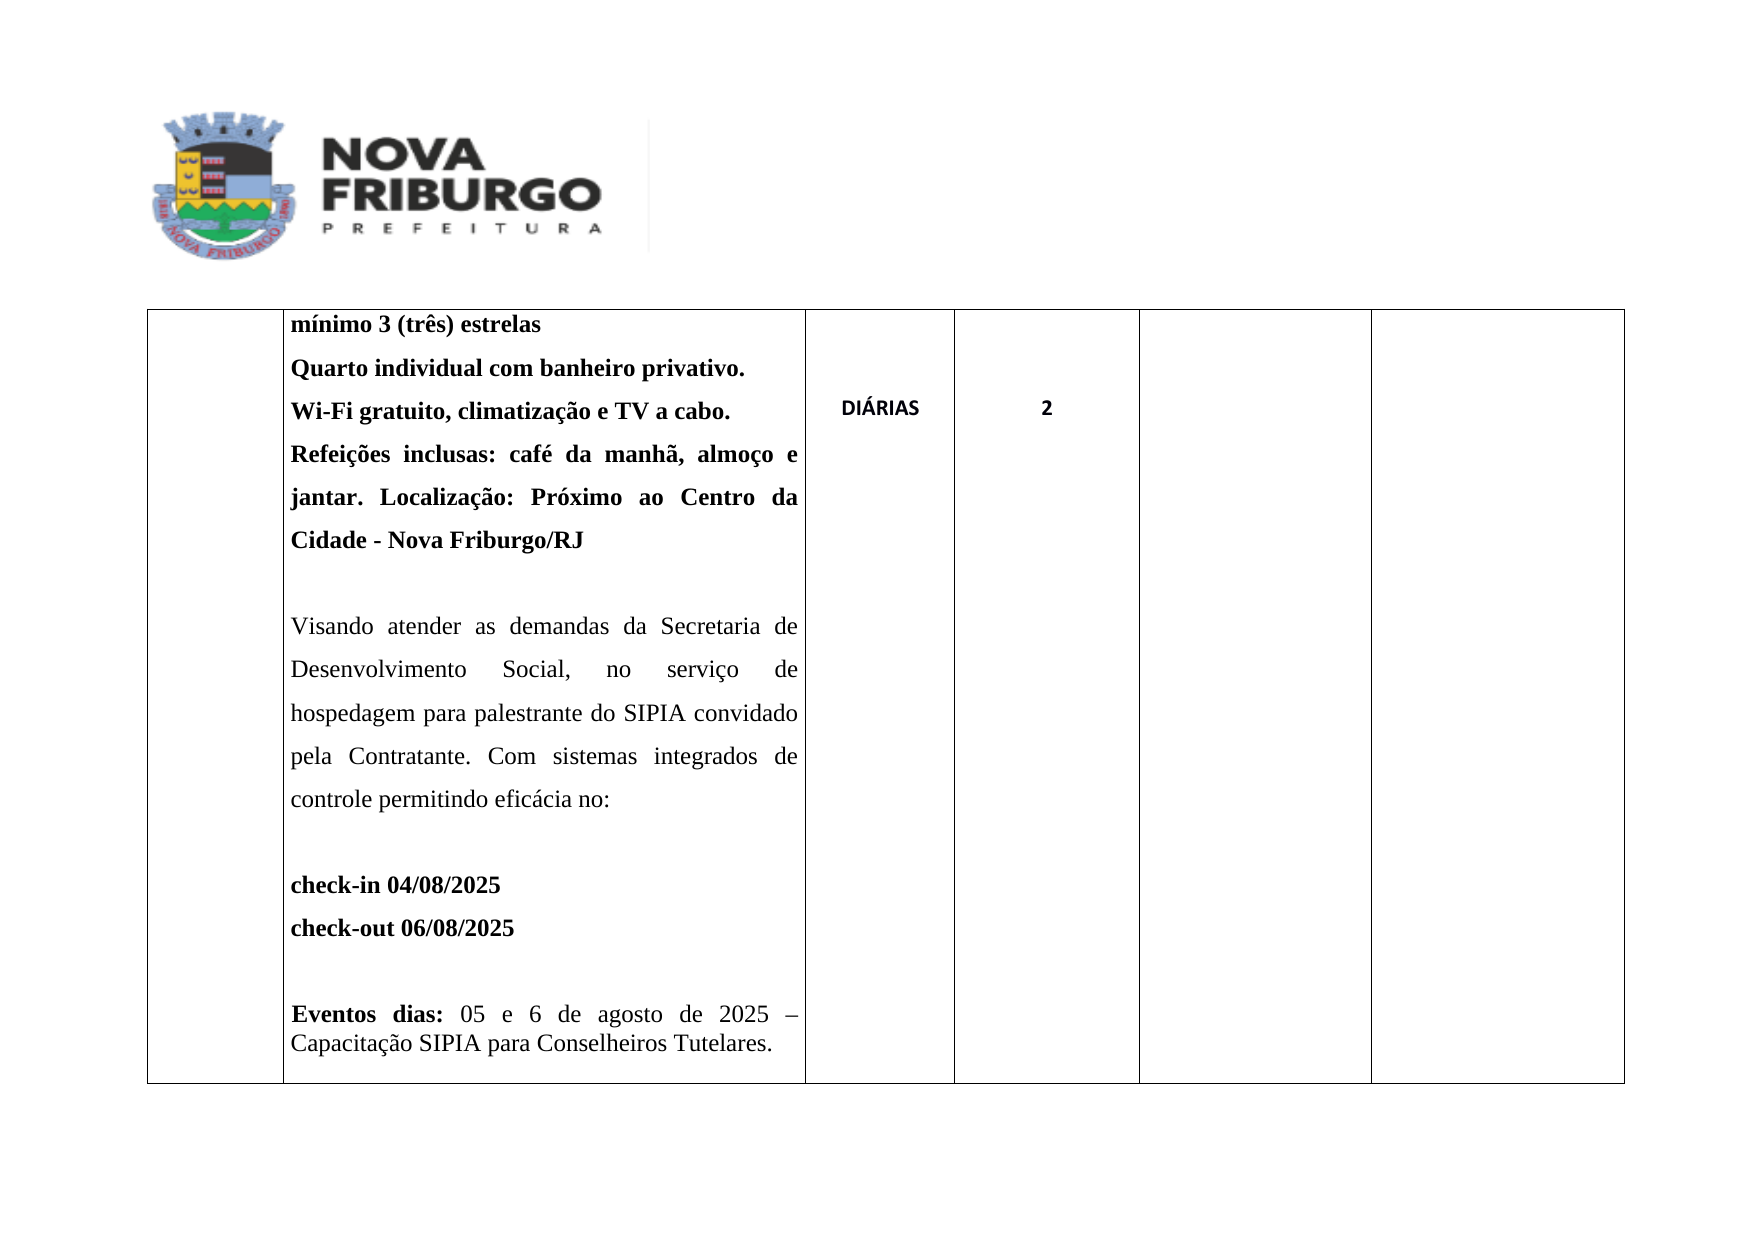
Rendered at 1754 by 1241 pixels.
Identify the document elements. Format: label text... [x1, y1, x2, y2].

picture [147, 95, 650, 277]
table_cell [1140, 310, 1371, 1082]
table_cell [1372, 310, 1624, 1082]
table_cell 2 [955, 310, 1139, 1082]
table_cell DIÁRIAS [806, 310, 954, 1082]
table_cell 1 [148, 310, 283, 1082]
